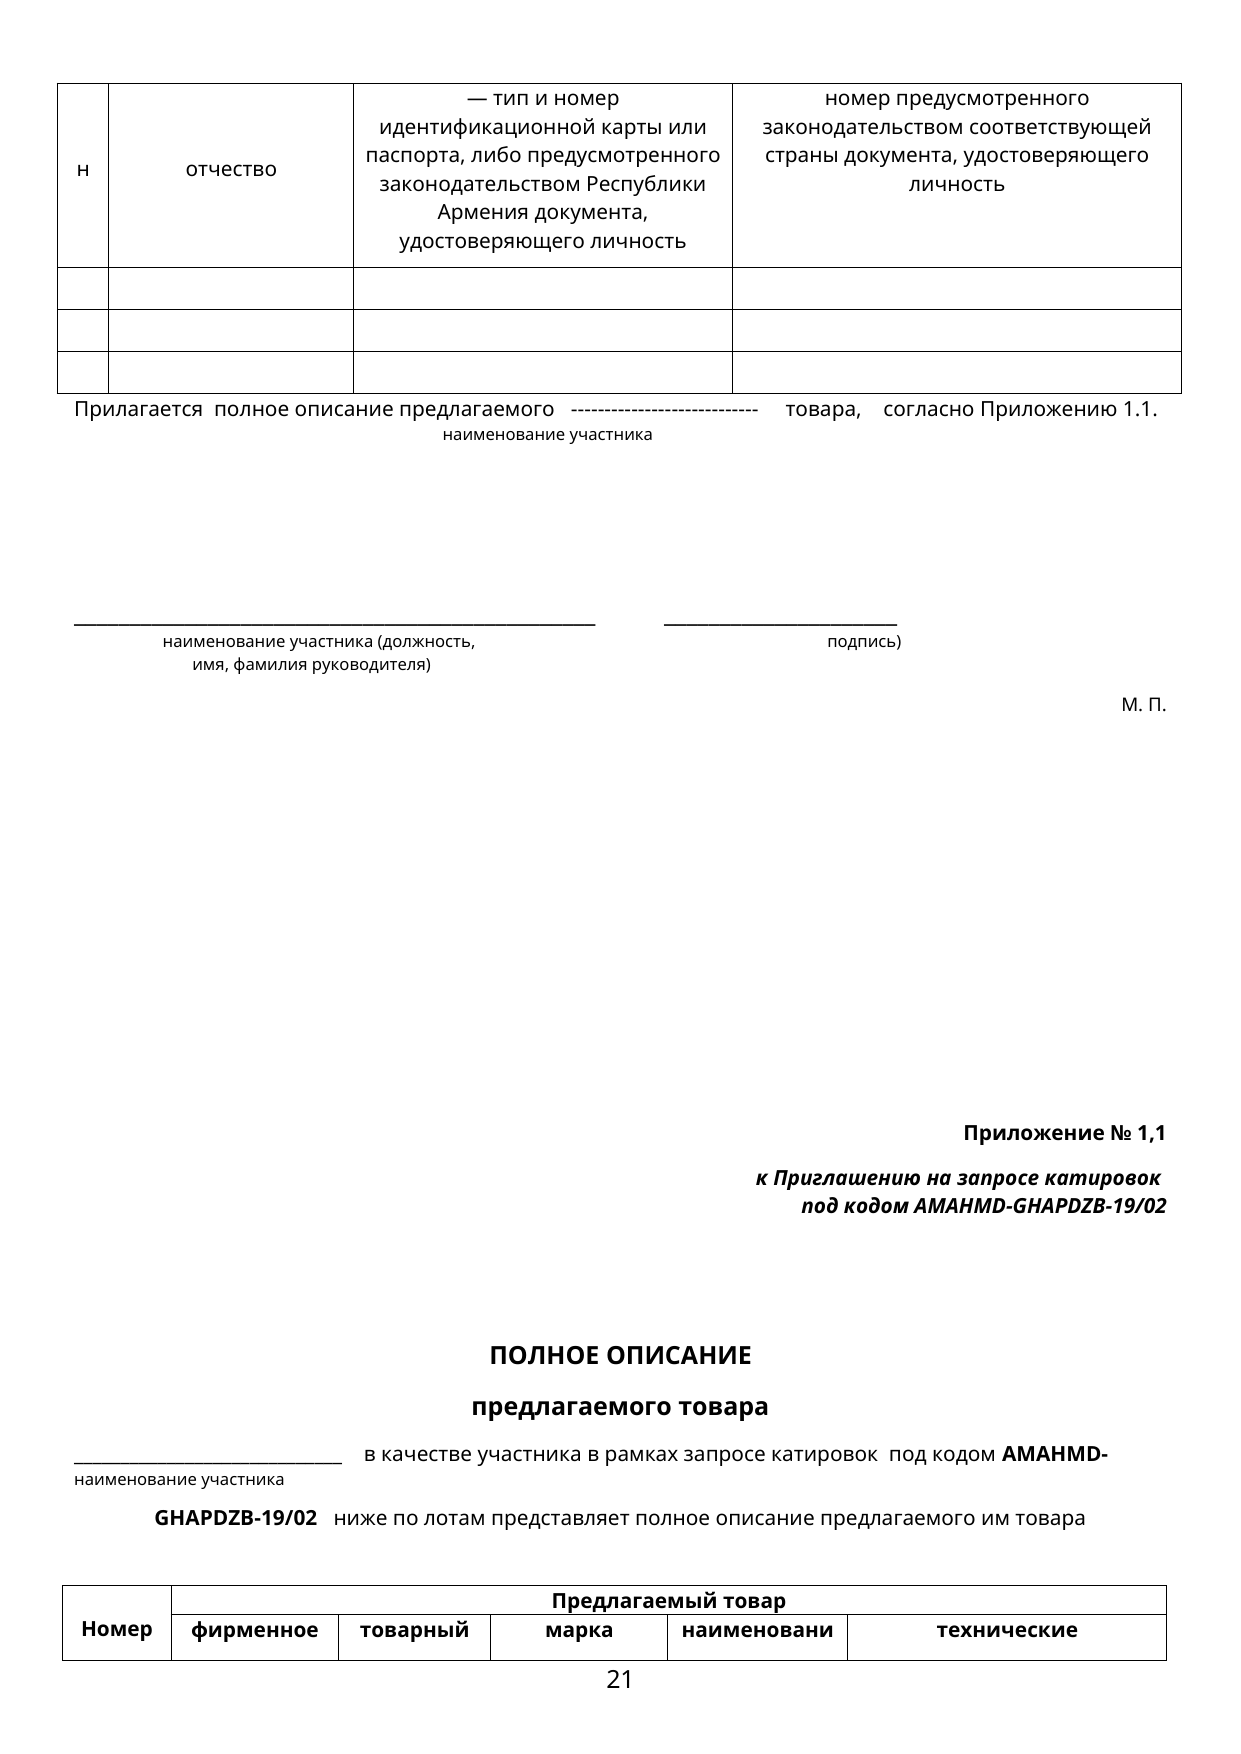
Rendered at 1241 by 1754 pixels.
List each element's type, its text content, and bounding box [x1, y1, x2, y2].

table_cell [58, 268, 108, 309]
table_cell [668, 1615, 847, 1660]
table_header п/н [58, 84, 108, 267]
text Прилагается полное описание предлагаемого ---------------------------- товара, согласно Приложению 1.1. [74, 394, 1167, 422]
table_cell [58, 310, 108, 351]
subtitle Приложение № 1,1 [74, 1118, 1167, 1146]
table_cell [354, 352, 732, 393]
text наименование участника (должность, подпись) [162, 630, 1167, 652]
table_header Номер лота [63, 1586, 171, 1660]
text имя, фамилия руководителя) [192, 652, 1167, 675]
table_cell [58, 352, 108, 393]
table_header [733, 84, 1181, 267]
table_cell [109, 268, 353, 309]
table_cell [733, 310, 1181, 351]
subtitle ПОЛНОЕ ОПИСАНИЕ [133, 1338, 1108, 1372]
table_cell [354, 310, 732, 351]
table_cell товарный знак [339, 1615, 490, 1660]
text GHAPDZB-19/02 ниже по лотам представляет полное описание предлагаемого им товара [74, 1503, 1167, 1531]
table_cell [848, 1615, 1166, 1660]
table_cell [172, 1615, 338, 1660]
text М. П. [74, 692, 1167, 717]
subtitle предлагаемого товара [133, 1389, 1108, 1423]
table_cell марка [491, 1615, 667, 1660]
table_cell [109, 352, 353, 393]
table_cell [354, 268, 732, 309]
table_cell [733, 352, 1181, 393]
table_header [109, 84, 353, 267]
table_cell [733, 268, 1181, 309]
table_header Предлагаемый товар [172, 1586, 1166, 1614]
text наименование участника [74, 422, 1167, 445]
text _______________________________________________ _____________________ [74, 596, 1167, 630]
table_cell [109, 310, 353, 351]
text к Приглашению на запросе катировок под кодом АMАHMD-GHAPDZB-19/02 [74, 1163, 1167, 1220]
text _____________________________ в качестве участника в рамках запросе катировок под кодом АMАHMD- наименование участника [74, 1439, 1167, 1491]
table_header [354, 84, 732, 267]
